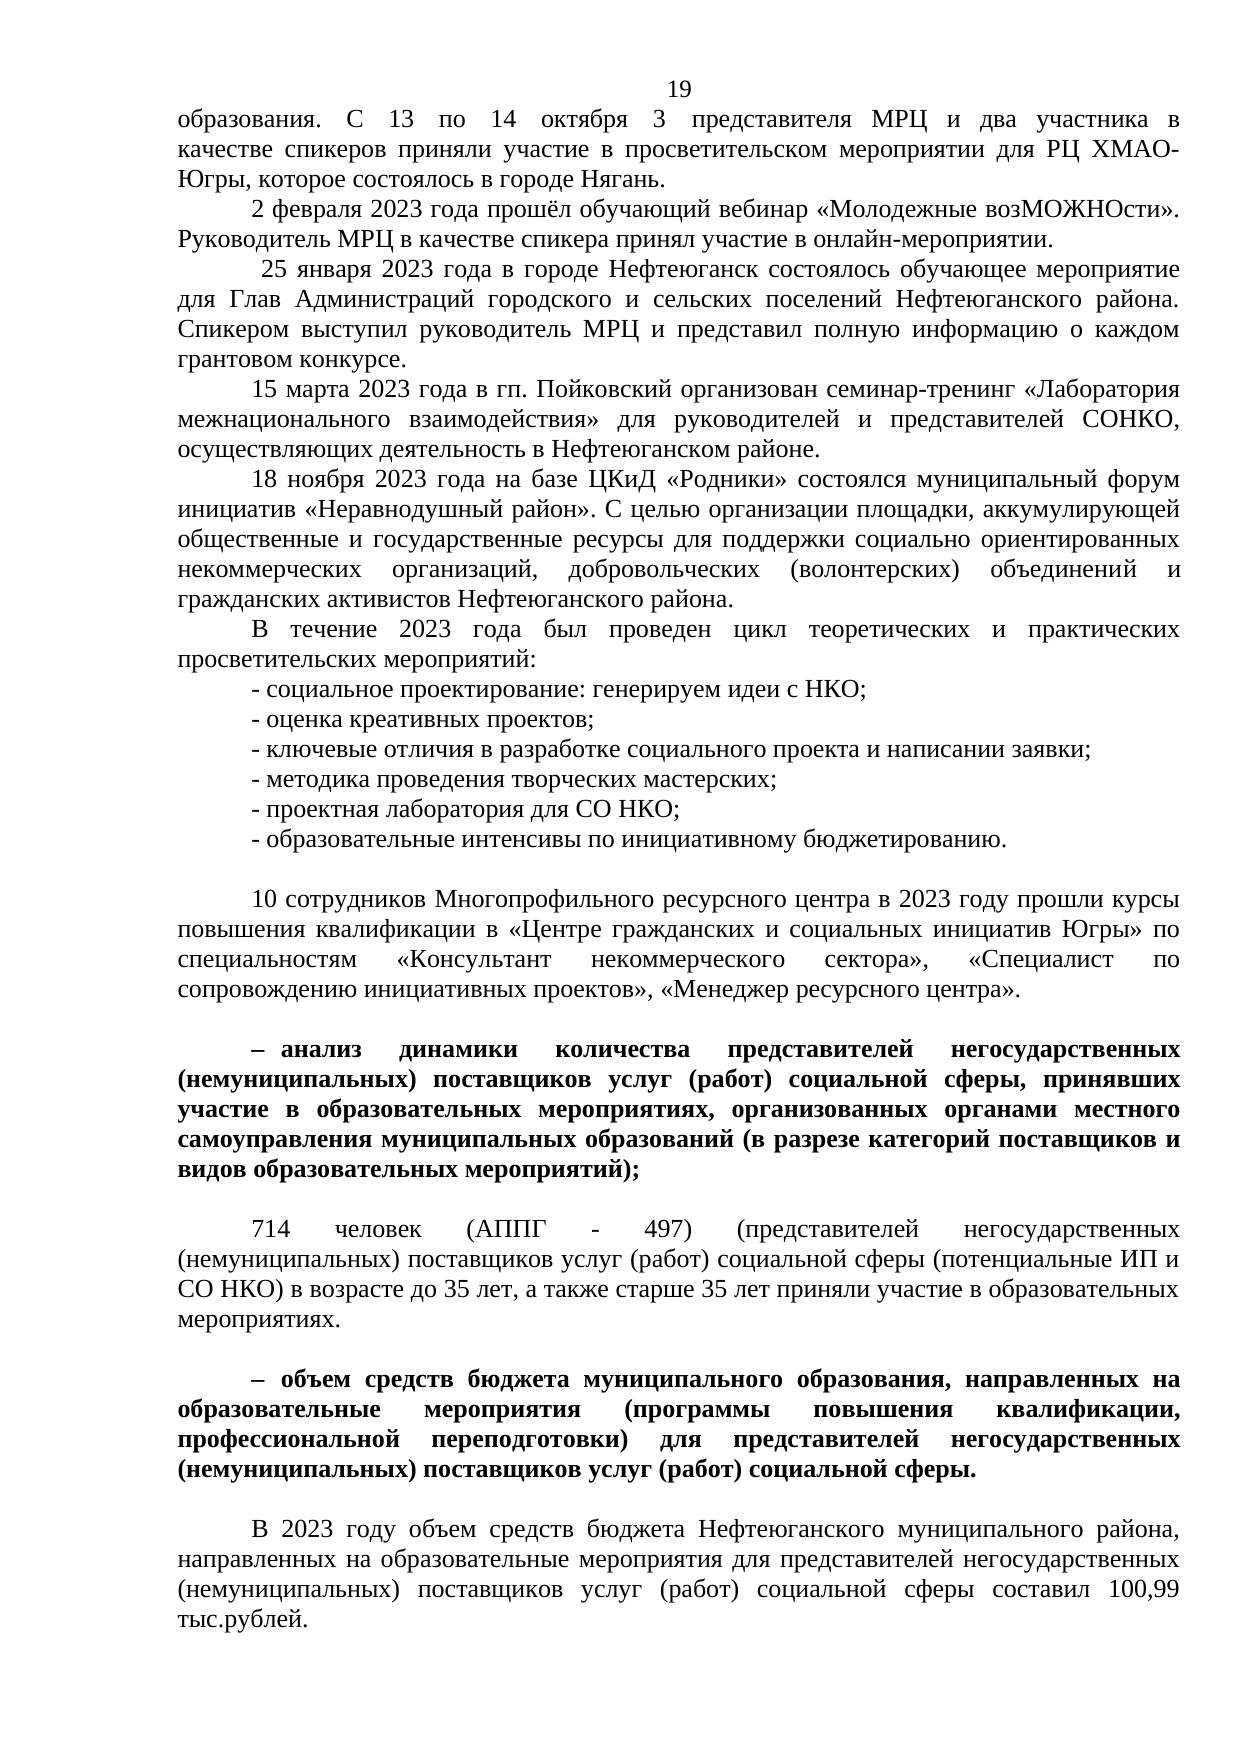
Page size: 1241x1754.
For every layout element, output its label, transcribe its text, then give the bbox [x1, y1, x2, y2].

text 15 марта 2023 года в гп. Пойковский организован семинар-тренинг «Лаборатория межнационального взаимодействия» для руководителей и представителей СОНКО, осуществляющих деятельность в Нефтеюганском районе. [177, 373, 1181, 463]
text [177, 103, 1181, 193]
text - оценка креативных проектов; [177, 703, 1181, 733]
text - проектная лаборатория для СО НКО; [177, 793, 1181, 823]
text - методика проведения творческих мастерских; [177, 763, 1181, 793]
text 10 сотрудников Многопрофильного ресурсного центра в 2023 году прошли курсы повышения квалификации в «Центре гражданских и социальных инициатив Югры» по специальностям «Консультант некоммерческого сектора», «Специалист по сопровождению инициативных проектов», «Менеджер ресурсного центра». [177, 883, 1181, 1003]
text 714 человек (АППГ - 497) (представителей негосударственных (немуниципальных) поставщиков услуг (работ) социальной сферы (потенциальные ИП и СО НКО) в возрасте до 35 лет, а также старше 35 лет приняли участие в образовательных мероприятиях. [177, 1213, 1181, 1333]
text 25 января 2023 года в городе Нефтеюганск состоялось обучающее мероприятие для Глав Администраций городского и сельских поселений Нефтеюганского района. Спикером выступил руководитель МРЦ и представил полную информацию о каждом грантовом конкурсе. [177, 253, 1181, 373]
text - ключевые отличия в разработке социального проекта и написании заявки; [177, 733, 1181, 763]
text В течение 2023 года был проведен цикл теоретических и практических просветительских мероприятий: [177, 613, 1181, 673]
text 2 февраля 2023 года прошёл обучающий вебинар «Молодежные возМОЖНОсти». Руководитель МРЦ в качестве спикера принял участие в онлайн-мероприятии. [177, 193, 1181, 253]
text В 2023 году объем средств бюджета Нефтеюганского муниципального района, направленных на образовательные мероприятия для представителей негосударственных (немуниципальных) поставщиков услуг (работ) социальной сферы составил 100,99 тыс.рублей. [177, 1513, 1181, 1633]
text - социальное проектирование: генерируем идеи с НКО; [177, 673, 1181, 703]
text - образовательные интенсивы по инициативному бюджетированию. [177, 823, 1181, 853]
list анализ динамики количества представителей негосударственных (немуниципальных) поставщиков услуг (работ) социальной сферы, принявших участие в образовательных мероприятиях, организованных органами местного самоуправления муниципальных образований (в разрезе категорий поставщиков и видов образовательных мероприятий); [177, 1033, 1181, 1183]
list объем средств бюджета муниципального образования, направленных на образовательные мероприятия (программы повышения квалификации, профессиональной переподготовки) для представителей негосударственных (немуниципальных) поставщиков услуг (работ) социальной сферы. [177, 1363, 1181, 1483]
text 18 ноября 2023 года на базе ЦКиД «Родники» состоялся муниципальный форум инициатив «Неравнодушный район». С целью организации площадки, аккумулирующей общественные и государственные ресурсы для поддержки социально ориентированных некоммерческих организаций, добровольческих (волонтерских) объединений и гражданских активистов Нефтеюганского района. [177, 463, 1181, 613]
